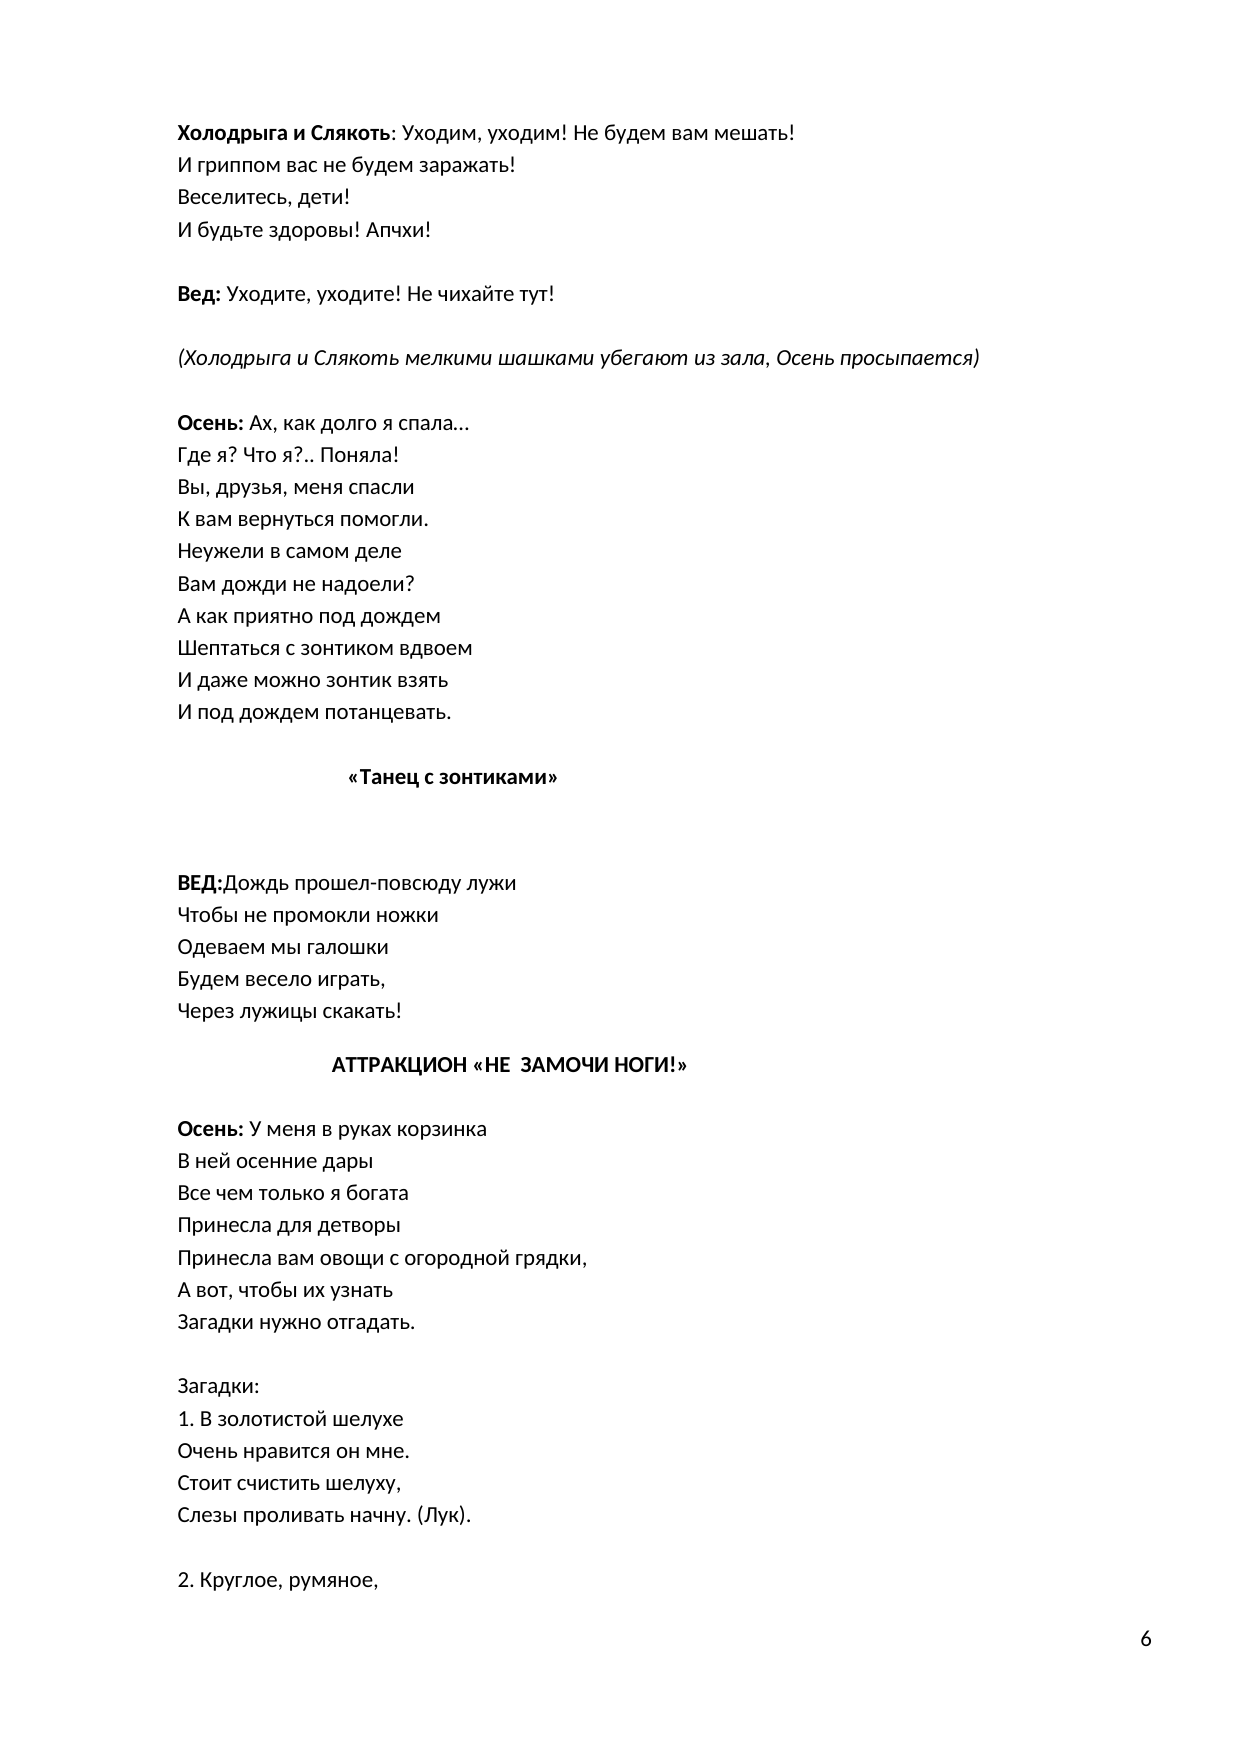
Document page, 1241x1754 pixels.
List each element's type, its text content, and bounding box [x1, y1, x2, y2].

text ВЕД:Дождь прошел-повсюду лужи [177, 868, 1152, 896]
text Одеваем мы галошки [177, 932, 1152, 960]
text Через лужицы скакать! [177, 997, 1152, 1025]
text Чтобы не промокли ножки [177, 900, 1152, 928]
text Будем весело играть, [177, 964, 1152, 992]
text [177, 118, 1152, 790]
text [177, 1050, 1152, 1593]
